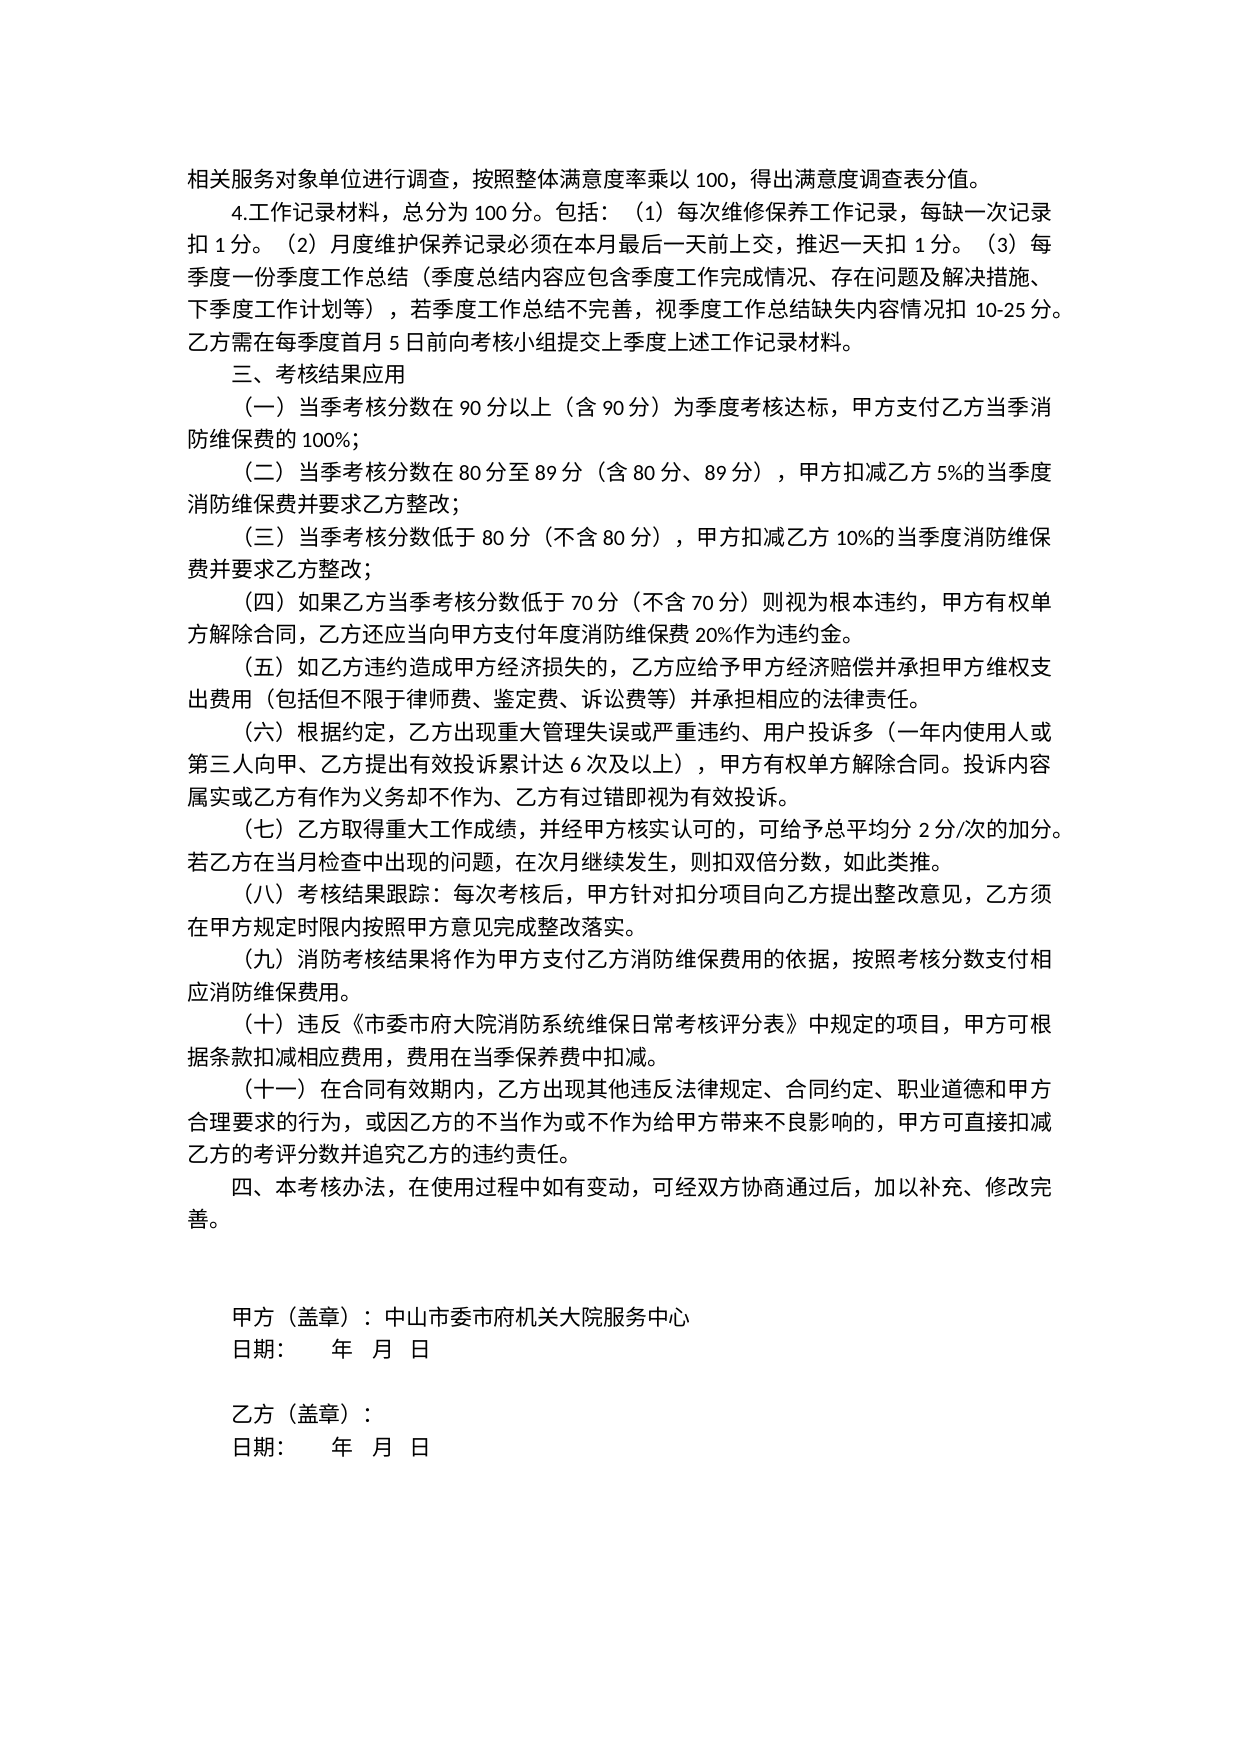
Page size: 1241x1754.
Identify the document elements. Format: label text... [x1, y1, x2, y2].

text 日期： 年 月 日 [187, 1332, 1053, 1364]
text （二）当季考核分数在80分至89分（含80分、89分），甲方扣减乙方5%的当季度消防维保费并要求乙方整改； [187, 454, 1053, 519]
text （一）当季考核分数在90分以上（含90分）为季度考核达标，甲方支付乙方当季消防维保费的100%； [187, 389, 1053, 454]
text （五）如乙方违约造成甲方经济损失的，乙方应给予甲方经济赔偿并承担甲方维权支出费用（包括但不限于律师费、鉴定费、诉讼费等）并承担相应的法律责任。 [187, 649, 1053, 714]
text （九）消防考核结果将作为甲方支付乙方消防维保费用的依据，按照考核分数支付相应消防维保费用。 [187, 942, 1053, 1007]
text 4.工作记录材料，总分为100分。包括：（1）每次维修保养工作记录，每缺一次记录扣1分。（2）月度维护保养记录必须在本月最后一天前上交，推迟一天扣1分。（3）每季度一份季度工作总结（季度总结内容应包含季度工作完成情况、存在问题及解决措施、下季度工作计划等），若季度工作总结不完善，视季度工作总结缺失内容情况扣10-25分。乙方需在每季度首月5日前向考核小组提交上季度上述工作记录材料。 [187, 194, 1053, 357]
text （三）当季考核分数低于80分（不含80分），甲方扣减乙方10%的当季度消防维保费并要求乙方整改； [187, 519, 1053, 584]
text 日期： 年 月 日 [187, 1429, 1053, 1462]
text 四、本考核办法，在使用过程中如有变动，可经双方协商通过后，加以补充、修改完善。 [187, 1169, 1053, 1234]
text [187, 162, 1053, 194]
text （十一）在合同有效期内，乙方出现其他违反法律规定、合同约定、职业道德和甲方合理要求的行为，或因乙方的不当作为或不作为给甲方带来不良影响的，甲方可直接扣减乙方的考评分数并追究乙方的违约责任。 [187, 1072, 1053, 1169]
text 乙方（盖章）： [187, 1397, 1053, 1429]
text （四）如果乙方当季考核分数低于70分（不含70分）则视为根本违约，甲方有权单方解除合同，乙方还应当向甲方支付年度消防维保费20%作为违约金。 [187, 584, 1053, 649]
text （十）违反《市委市府大院消防系统维保日常考核评分表》中规定的项目，甲方可根据条款扣减相应费用，费用在当季保养费中扣减。 [187, 1007, 1053, 1072]
text （八）考核结果跟踪：每次考核后，甲方针对扣分项目向乙方提出整改意见，乙方须在甲方规定时限内按照甲方意见完成整改落实。 [187, 877, 1053, 942]
text （六）根据约定，乙方出现重大管理失误或严重违约、用户投诉多（一年内使用人或第三人向甲、乙方提出有效投诉累计达6次及以上），甲方有权单方解除合同。投诉内容属实或乙方有作为义务却不作为、乙方有过错即视为有效投诉。 [187, 714, 1053, 812]
text （七）乙方取得重大工作成绩，并经甲方核实认可的，可给予总平均分2分/次的加分。若乙方在当月检查中出现的问题，在次月继续发生，则扣双倍分数，如此类推。 [187, 812, 1053, 877]
text 甲方（盖章）：中山市委市府机关大院服务中心 [187, 1299, 1053, 1332]
text 三、考核结果应用 [187, 357, 1053, 389]
